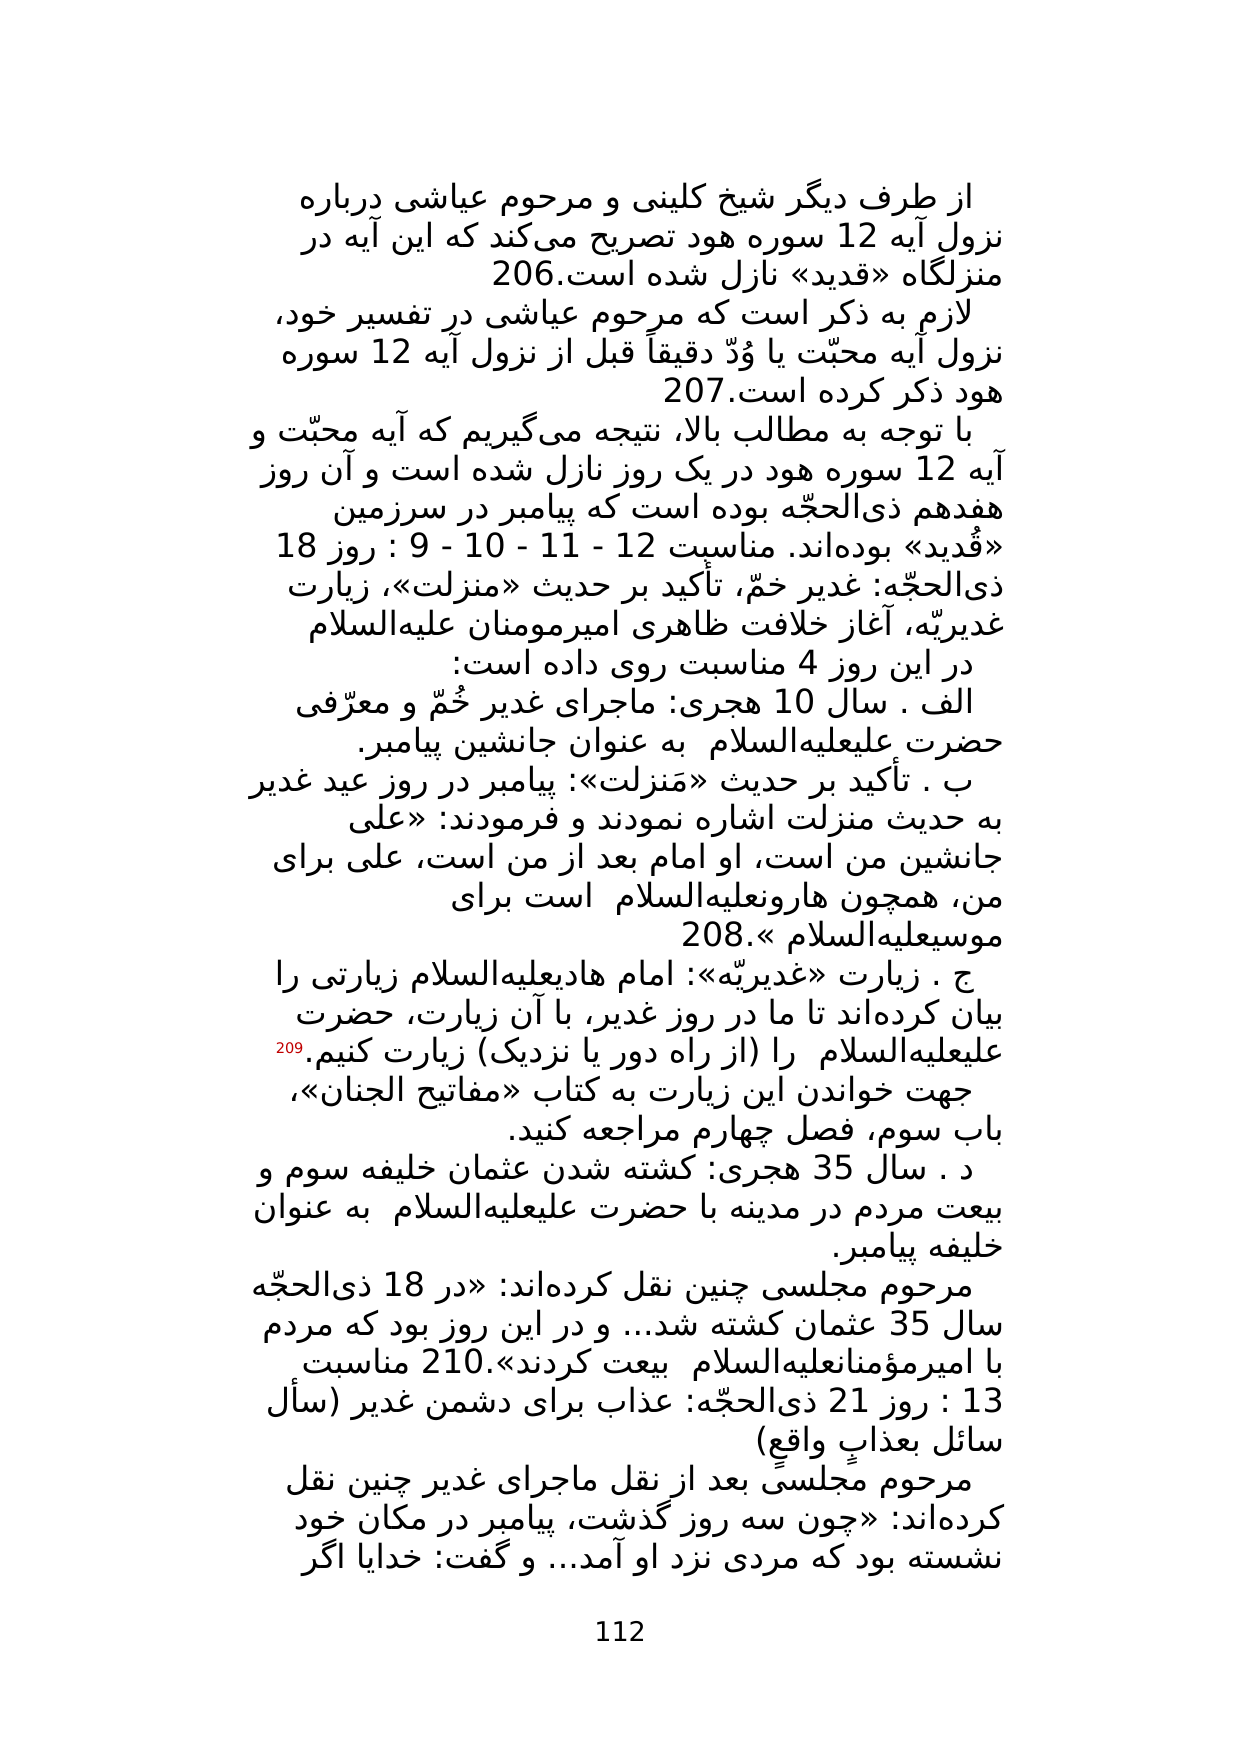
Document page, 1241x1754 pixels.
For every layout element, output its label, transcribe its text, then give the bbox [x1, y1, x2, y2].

text الف . سال 10 هجری: ماجرای غدیر خُمّ و معرّفی حضرت علیعليه‌السلام به عنوان جانشین پیامبر. [236, 682, 1004, 760]
text با توجه به مطالب بالا، نتیجه می‌گیریم که آیه محبّت و آیه 12 سوره هود در یک روز نازل شده است و آن روز هفدهم ذی‌الحجّه بوده است که پیامبر در سرزمین «قُدید» بوده‌اند. مناسبت 12 - 11 - 10 - 9 : روز 18 ذی‌الحجّه: غدیر خمّ، تأکید بر حدیث «منزلت»، زیارت غدیریّه، آغاز خلافت ظاهری امیرمومنان عليه‌السلام [236, 410, 1004, 643]
text ج . زیارت «غدیریّه»: امام هادیعليه‌السلام زیارتی را بیان کرده‌اند تا ما در روز غدیر، با آن زیارت، حضرت علیعليه‌السلام را (از راه دور یا نزدیک) زیارت کنیم.209 [236, 954, 1004, 1071]
text در این روز 4 مناسبت روی داده است: [236, 643, 1004, 682]
text از طرف دیگر شیخ کلینی و مرحوم عیاشی درباره نزول آیه 12 سوره هود تصریح می‌کند که این آیه در منزلگاه «قدید» نازل شده است.206 [236, 177, 1004, 294]
text د . سال 35 هجری: کشته شدن عثمان خلیفه سوم و بیعت مردم در مدینه با حضرت علیعليه‌السلام به عنوان خلیفه پیامبر. [236, 1148, 1004, 1265]
text ب . تأکید بر حدیث «مَنزلت»: پیامبر در روز عید غدیر به حدیث منزلت اشاره نمودند و فرمودند: «علی جانشین من است، او امام بعد از من است، علی برای من، همچون هارونعليه‌السلام است برای موسیعليه‌السلام ».208 [236, 760, 1004, 954]
text جهت خواندن این زیارت به کتاب «مفاتیح الجنان»، باب سوم، فصل چهارم مراجعه کنید. [236, 1071, 1004, 1148]
text مرحوم مجلسی چنین نقل کرده‌اند: «در 18 ذی‌الحجّه سال 35 عثمان کشته شد... و در این روز بود که مردم با امیرمؤمنانعليه‌السلام بیعت کردند».210 مناسبت 13 : روز 21 ذی‌الحجّه: عذاب برای دشمن غدیر (سأل سائل بعذابٍ واقعٍ) [236, 1265, 1004, 1459]
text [236, 1459, 1004, 1576]
text لازم به ذکر است که مرحوم عیاشی در تفسیر خود، نزول آیه محبّت یا وُدّ دقیقاً قبل از نزول آیه 12 سوره هود ذکر کرده است.207 [236, 294, 1004, 410]
